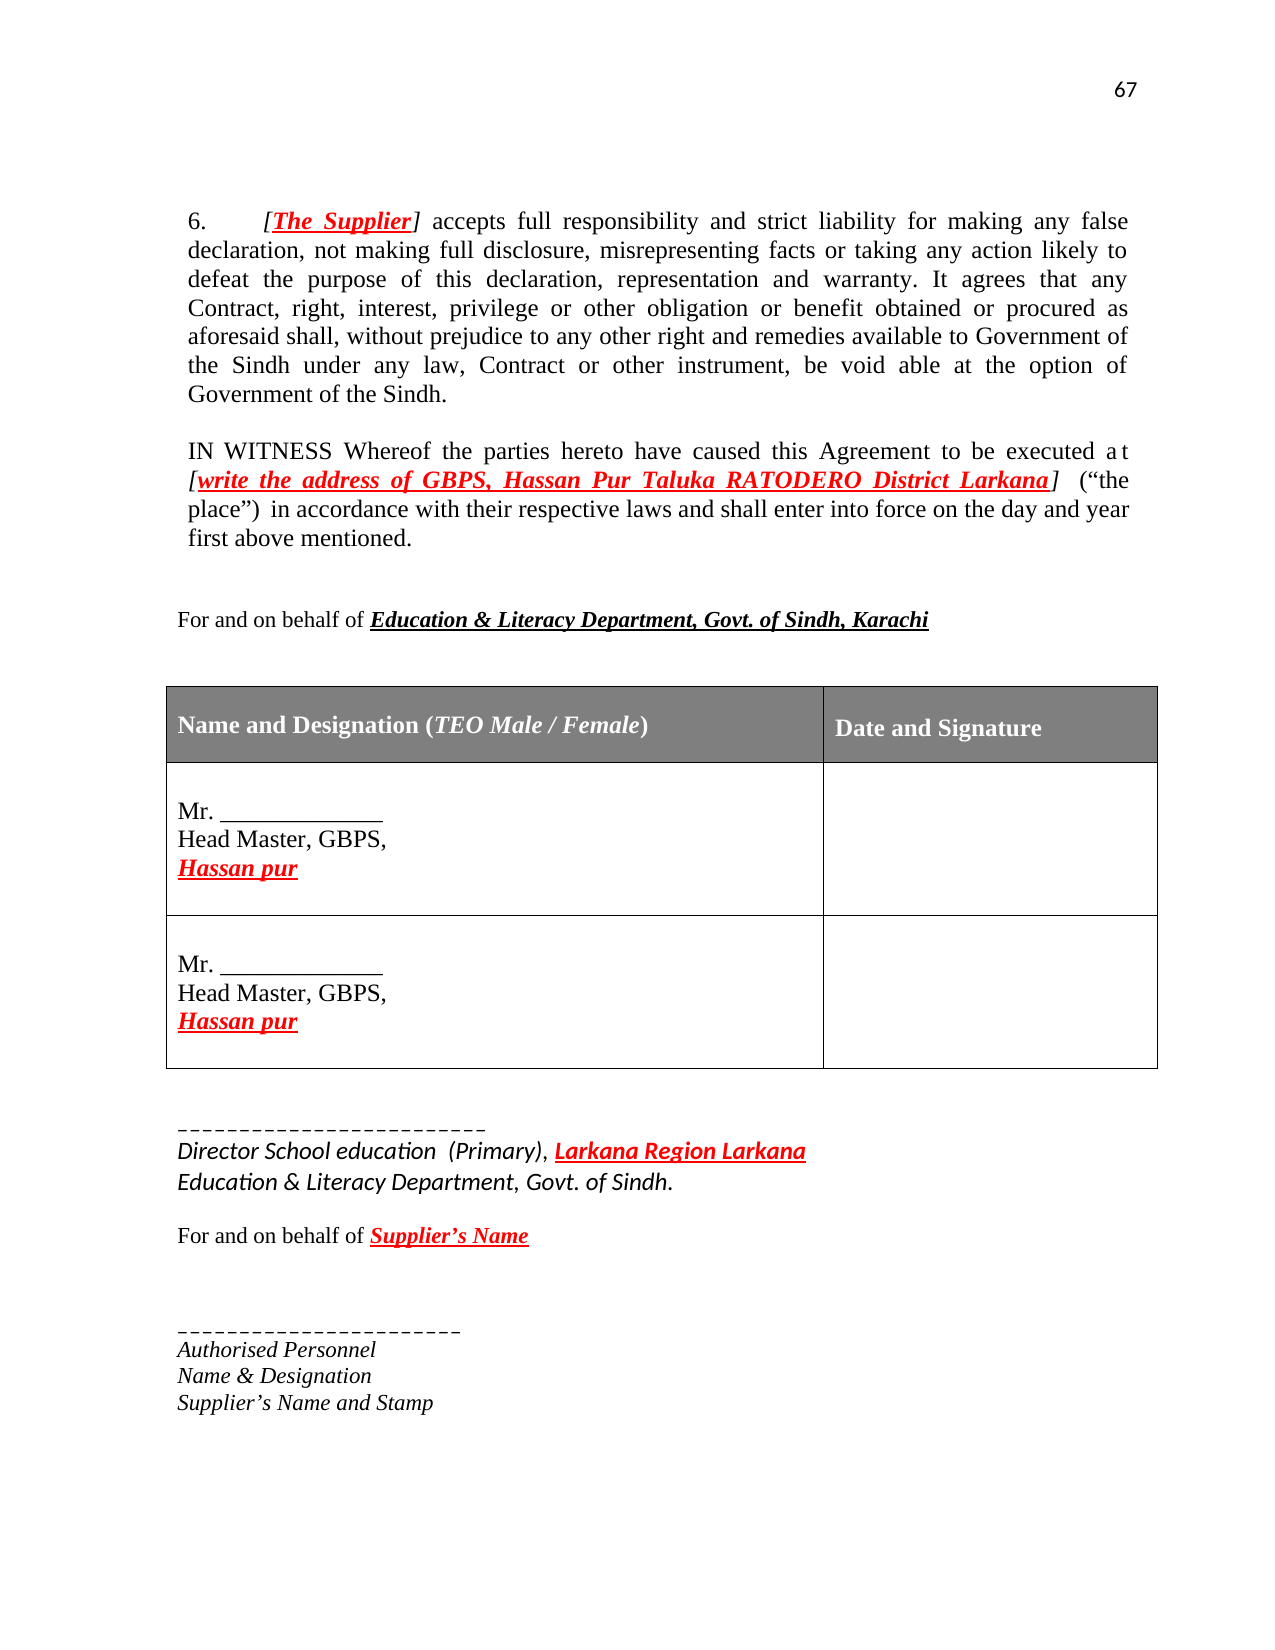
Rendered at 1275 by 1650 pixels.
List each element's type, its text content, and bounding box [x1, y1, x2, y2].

text IN WITNESS Whereof the parties hereto have caused this Agreement to be executed at [write the address of GBPS, Hassan Pur Taluka RATODERO District Larkana] (“the place”) in accordance with their respective laws and shall enter into force on the day and year first above mentioned. [188, 436, 1129, 551]
text 6. [The Supplier] accepts full responsibility and strict liability for making any false declaration, not making full disclosure, misrepresenting facts or taking any action likely to defeat the purpose of this declaration, representation and warranty. It agrees that any Contract, right, interest, privilege or other obligation or benefit obtained or procured as aforesaid shall, without prejudice to any other right and remedies available to Government of the Sindh under any law, Contract or other instrument, be void able at the option of Government of the Sindh. [188, 206, 1129, 408]
text Authorised Personnel [177, 1336, 1137, 1363]
table_cell [824, 916, 1157, 1068]
text Director School education (Primary), Larkana Region Larkana [177, 1135, 1137, 1166]
text _______________________ [177, 1306, 1137, 1336]
table_header Name and Designation (TEO Male / Female) [167, 687, 823, 762]
table_cell [824, 763, 1157, 915]
table_cell Mr. _____________ Head Master, GBPS, Hassan pur [167, 763, 823, 915]
text Name & Designation [177, 1363, 1137, 1389]
table_cell Mr. _____________ Head Master, GBPS, Hassan pur [167, 916, 823, 1068]
table_header Date and Signature [824, 687, 1157, 762]
text For and on behalf of Education & Literacy Department, Govt. of Sindh, Karachi [177, 606, 1137, 633]
text For and on behalf of Supplier’s Name [177, 1222, 1137, 1249]
text _________________________ [177, 1104, 1137, 1135]
text Supplier’s Name and Stamp [177, 1389, 1137, 1415]
text Education & Literacy Department, Govt. of Sindh. [177, 1166, 1137, 1196]
